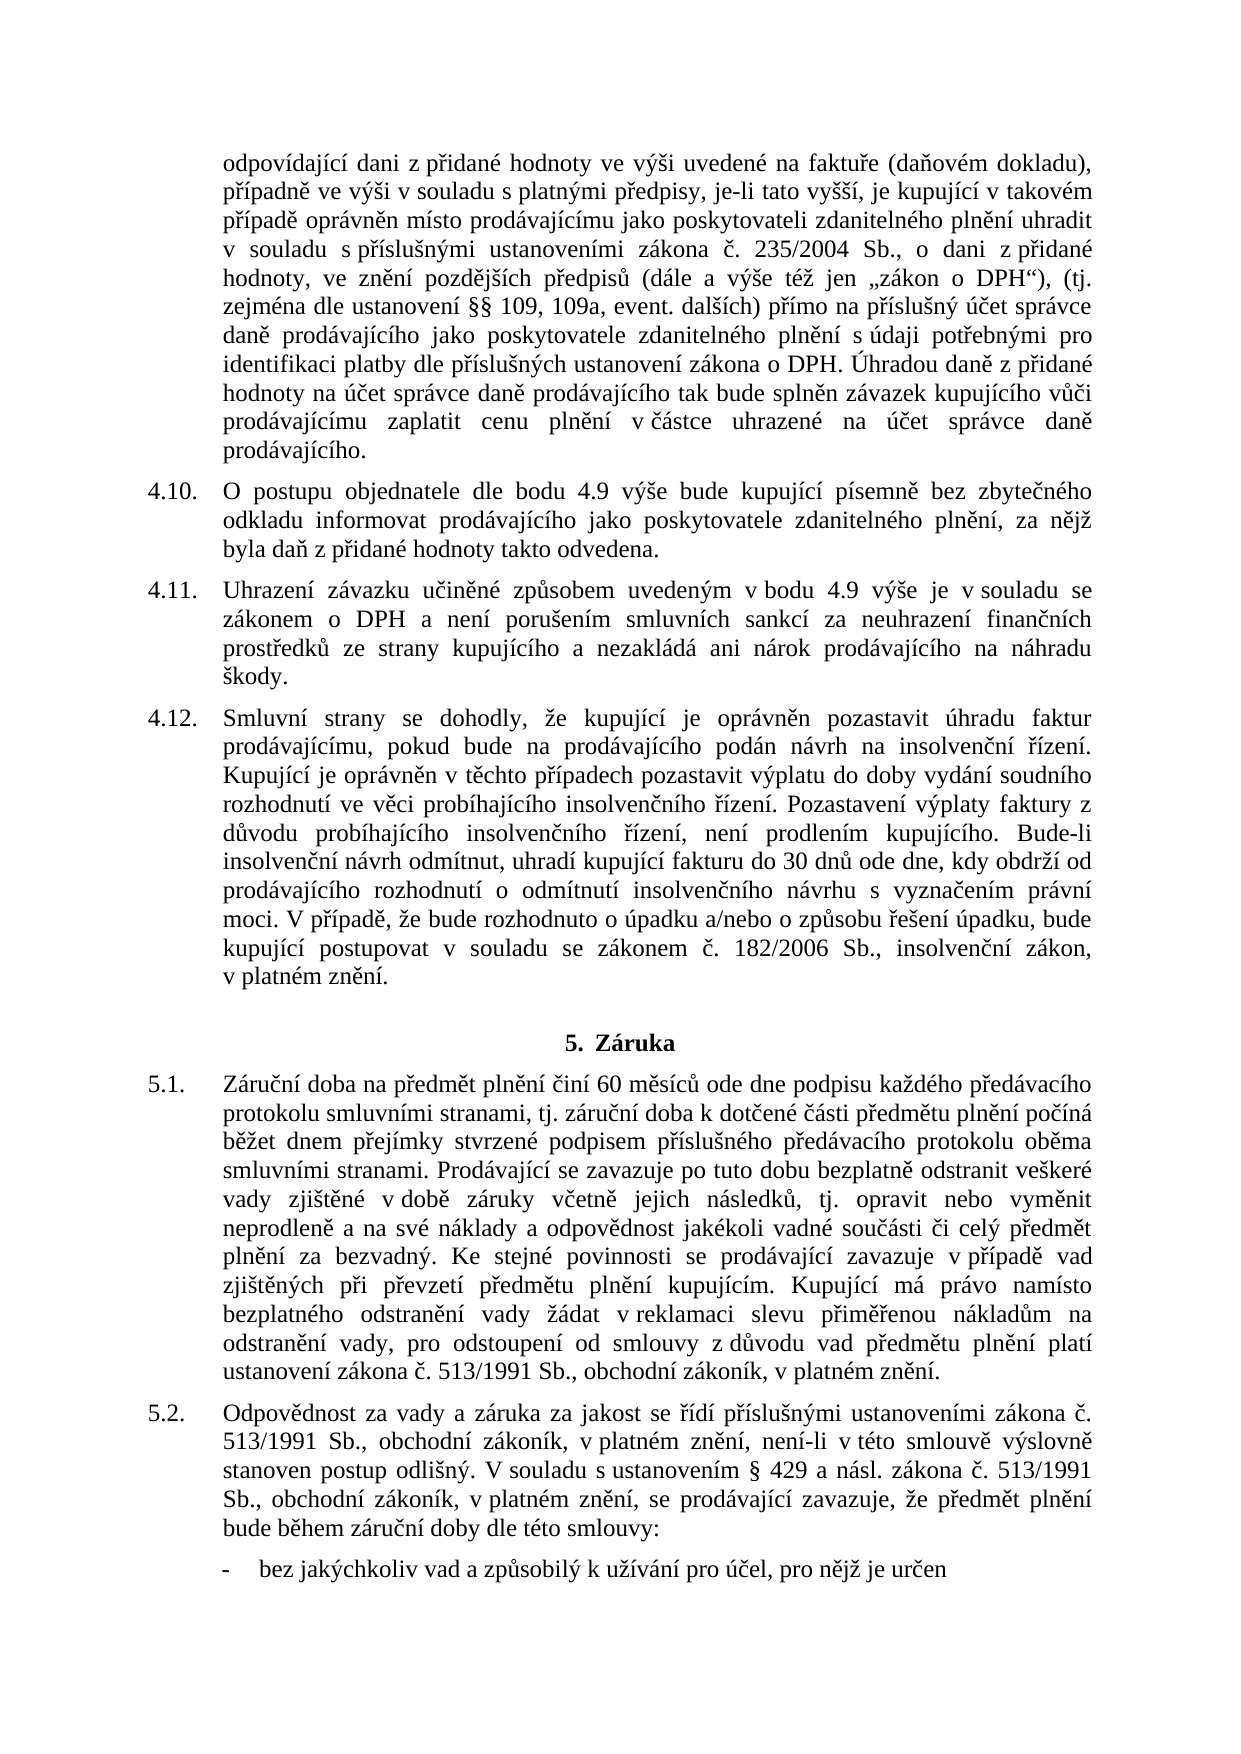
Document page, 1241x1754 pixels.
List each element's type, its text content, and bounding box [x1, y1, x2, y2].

list Uhrazení závazku učiněné způsobem uvedeným v bodu 4.9 výše je v souladu se zákonem o DPH a není porušením smluvních sankcí za neuhrazení finančních prostředků ze strany kupujícího a nezakládá ani nárok prodávajícího na náhradu škody. [148, 575, 1093, 690]
list bez jakýchkoliv vad a způsobilý k užívání pro účel, pro nějž je určen [221, 1554, 1093, 1583]
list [148, 148, 1093, 464]
list O postupu objednatele dle bodu 4.9 výše bude kupující písemně bez zbytečného odkladu informovat prodávajícího jako poskytovatele zdanitelného plnění, za nějž byla daň z přidané hodnoty takto odvedena. [148, 476, 1093, 563]
list Záruka [148, 1028, 1093, 1056]
list Záruční doba na předmět plnění činí 60 měsíců ode dne podpisu každého předávacího protokolu smluvními stranami, tj. záruční doba k dotčené části předmětu plnění počíná běžet dnem přejímky stvrzené podpisem příslušného předávacího protokolu oběma smluvními stranami. Prodávající se zavazuje po tuto dobu bezplatně odstranit veškeré vady zjištěné v době záruky včetně jejich následků, tj. opravit nebo vyměnit neprodleně a na své náklady a odpovědnost jakékoli vadné součásti či celý předmět plnění za bezvadný. Ke stejné povinnosti se prodávající zavazuje v případě vad zjištěných při převzetí předmětu plnění kupujícím. Kupující má právo namísto bezplatného odstranění vady žádat v reklamaci slevu přiměřenou nákladům na odstranění vady, pro odstoupení od smlouvy z důvodu vad předmětu plnění platí ustanovení zákona č. 513/1991 Sb., obchodní zákoník, v platném znění. [148, 1069, 1093, 1385]
list Smluvní strany se dohodly, že kupující je oprávněn pozastavit úhradu faktur prodávajícímu, pokud bude na prodávajícího podán návrh na insolvenční řízení. Kupující je oprávněn v těchto případech pozastavit výplatu do doby vydání soudního rozhodnutí ve věci probíhajícího insolvenčního řízení. Pozastavení výplaty faktury z důvodu probíhajícího insolvenčního řízení, není prodlením kupujícího. Bude-li insolvenční návrh odmítnut, uhradí kupující fakturu do 30 dnů ode dne, kdy obdrží od prodávajícího rozhodnutí o odmítnutí insolvenčního návrhu s vyznačením právní moci. V případě, že bude rozhodnuto o úpadku a/nebo o způsobu řešení úpadku, bude kupující postupovat v souladu se zákonem č. 182/2006 Sb., insolvenční zákon, v platném znění. [148, 703, 1093, 990]
list Odpovědnost za vady a záruka za jakost se řídí příslušnými ustanoveními zákona č. 513/1991 Sb., obchodní zákoník, v platném znění, není-li v této smlouvě výslovně stanoven postup odlišný. V souladu s ustanovením § násl. zákona č. 513/1991 Sb., obchodní zákoník, v platném znění, se prodávající zavazuje, že předmět plnění bude během záruční doby dle této smlouvy: [148, 1398, 1093, 1541]
